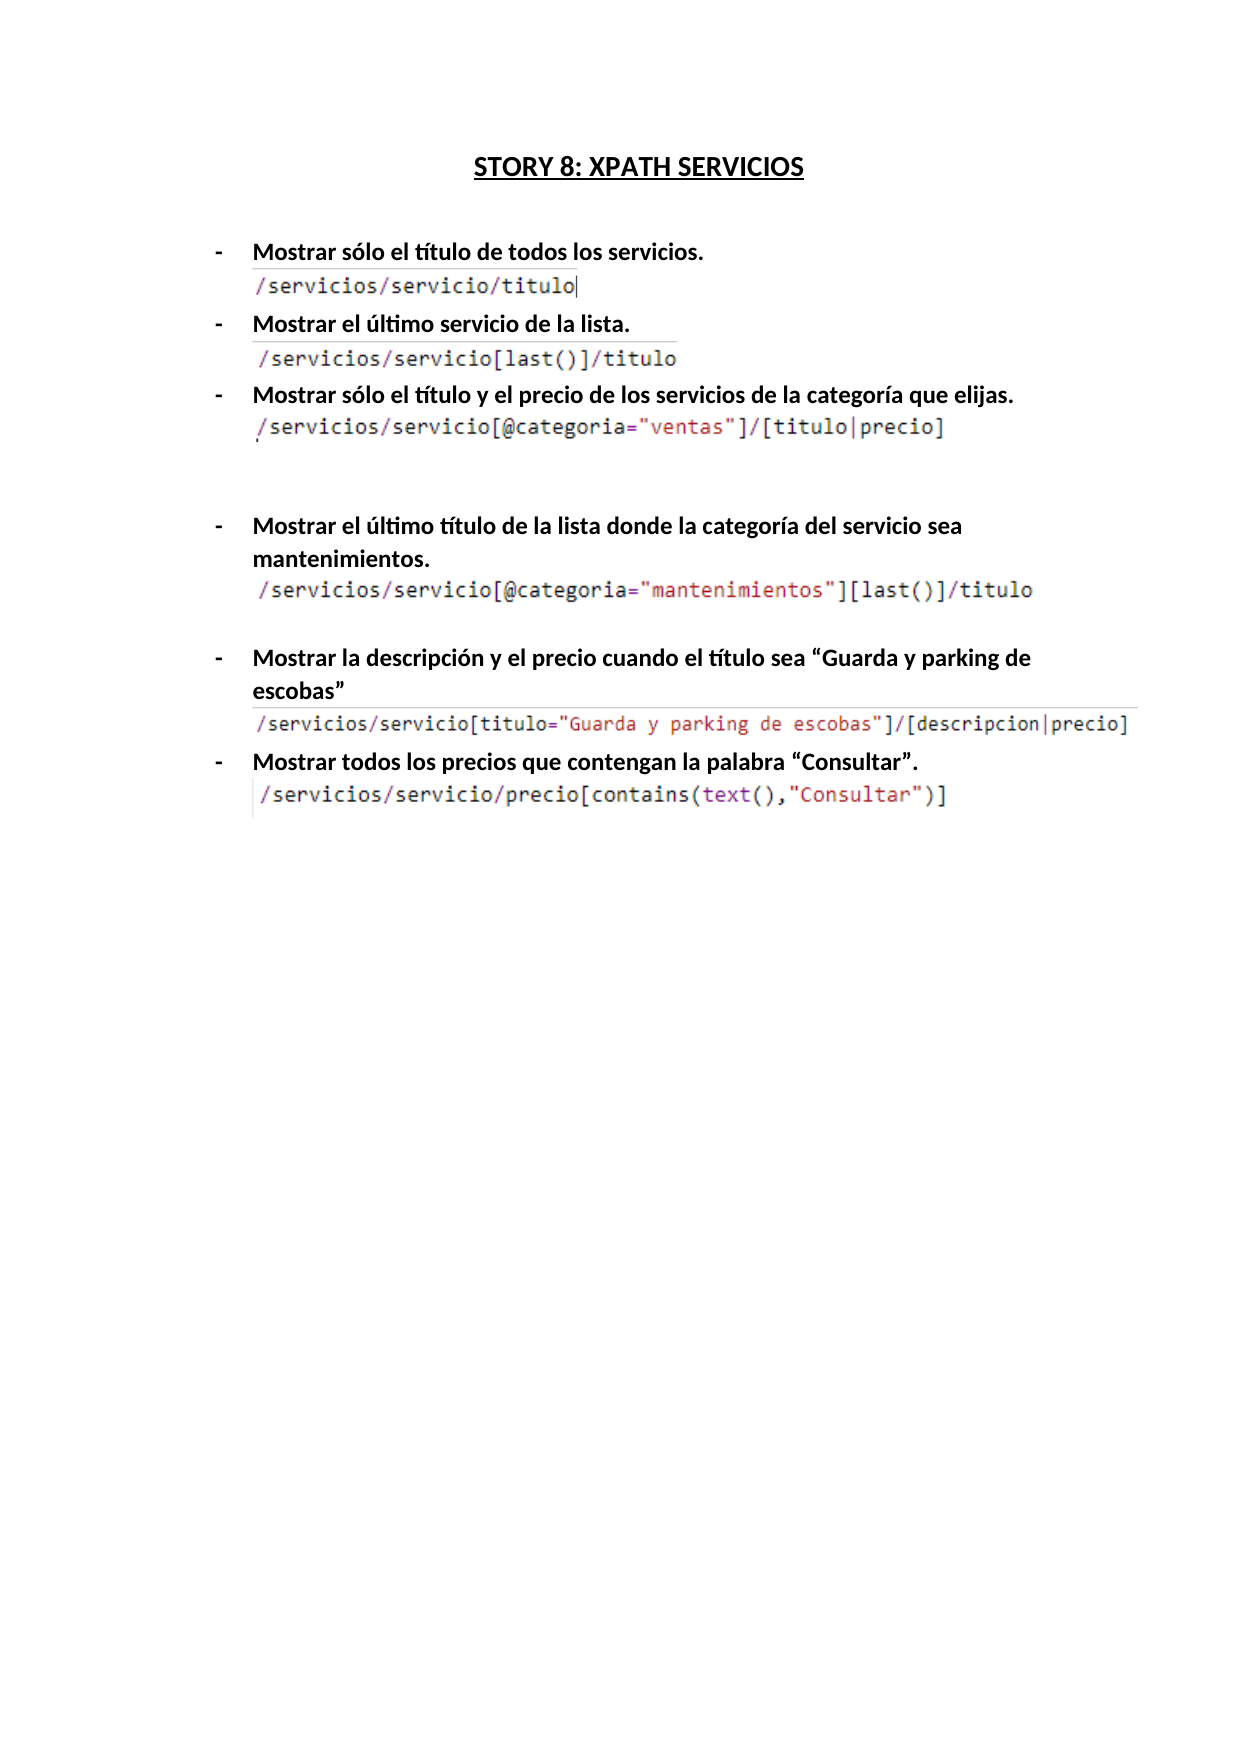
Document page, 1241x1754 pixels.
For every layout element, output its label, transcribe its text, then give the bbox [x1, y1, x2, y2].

picture [252, 268, 578, 306]
picture [252, 412, 949, 442]
list Mostrar sólo el título de todos los servicios. [215, 236, 1063, 266]
picture [252, 778, 957, 818]
picture [252, 707, 1138, 744]
list Mostrar la descripción y el precio cuando el título sea “Guarda y parking de escobas” [215, 642, 1063, 706]
list Mostrar el último título de la lista donde la categoría del servicio sea mantenimientos. [215, 510, 1063, 573]
text STORY 8: XPATH SERVICIOS [215, 148, 1063, 183]
list Mostrar el último servicio de la lista. [215, 308, 1063, 339]
picture [252, 341, 678, 377]
list Mostrar todos los precios que contengan la palabra “Consultar”. [215, 746, 1063, 776]
picture [252, 575, 1039, 607]
list Mostrar sólo el título y el precio de los servicios de la categoría que elijas. [215, 379, 1063, 410]
